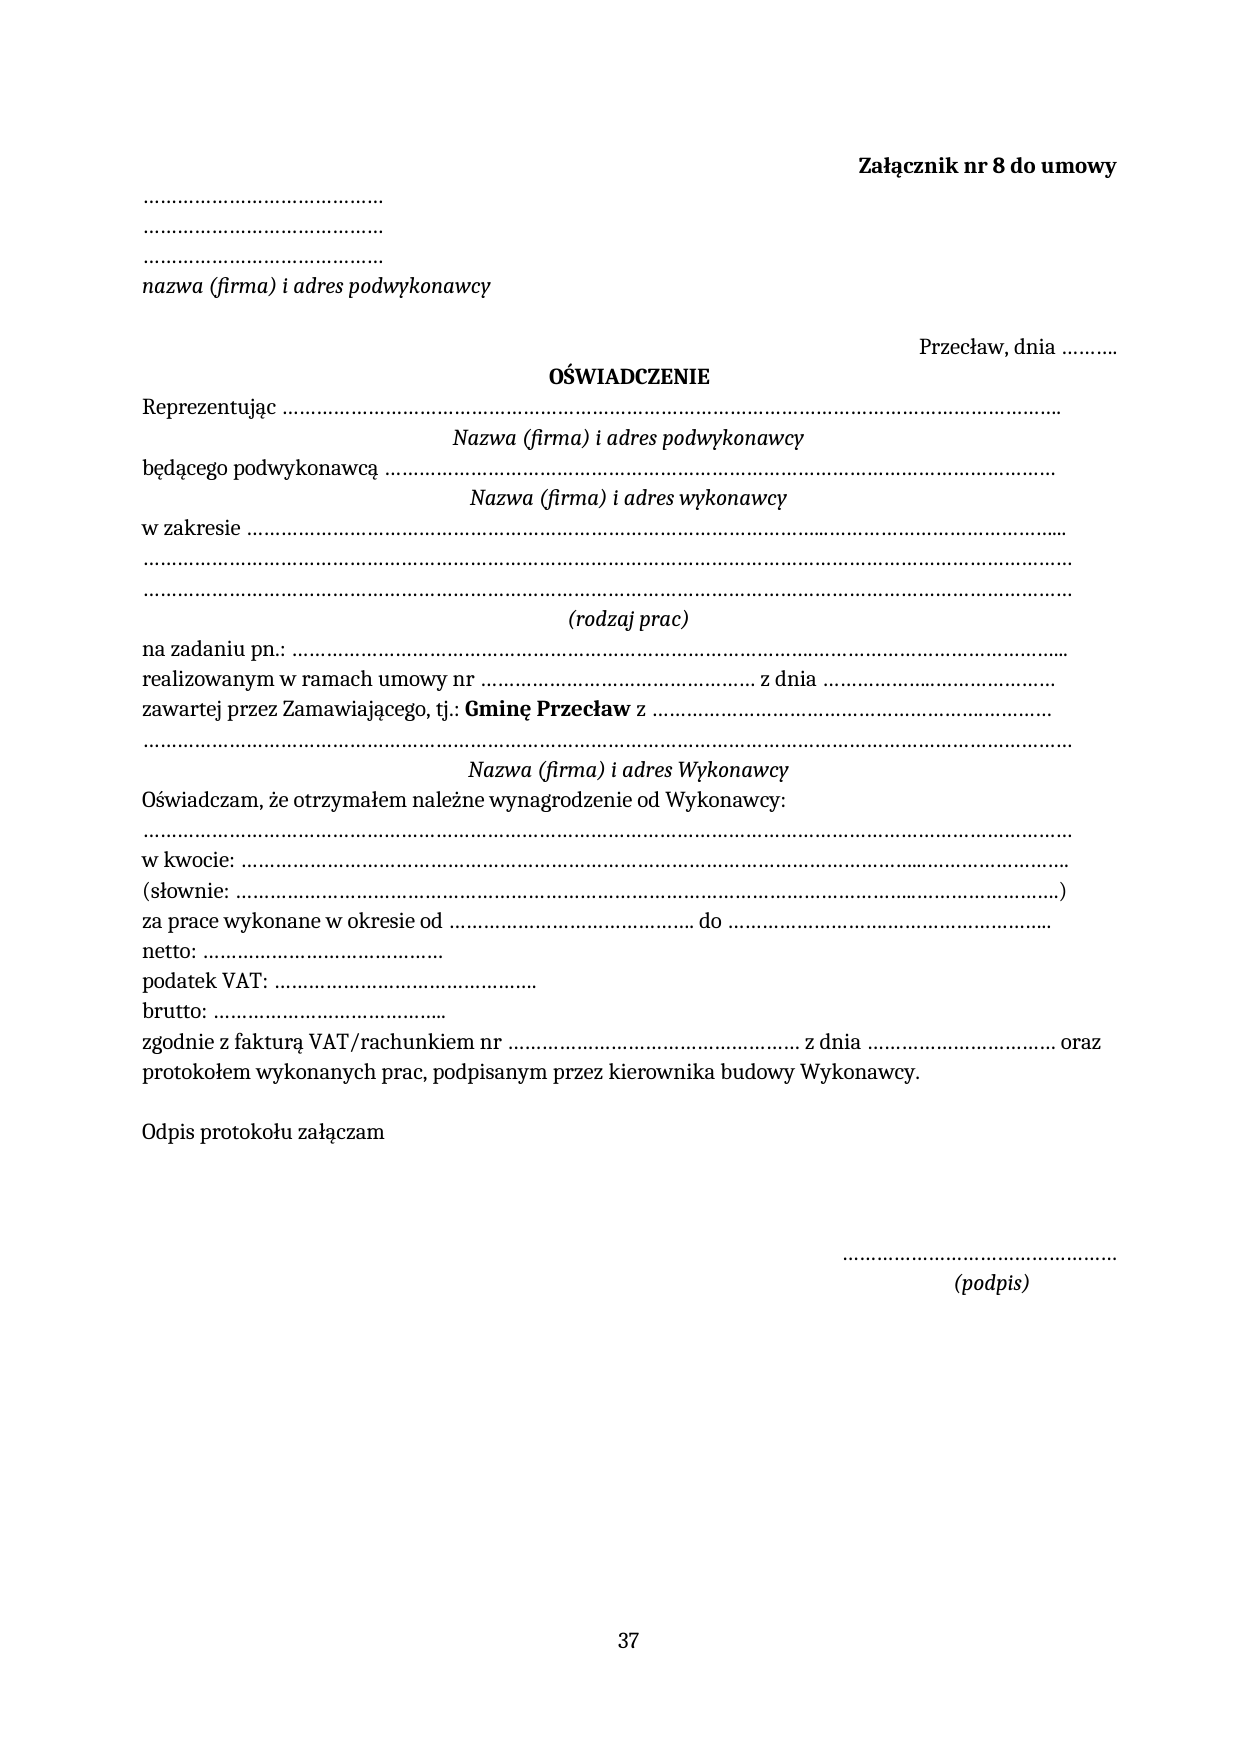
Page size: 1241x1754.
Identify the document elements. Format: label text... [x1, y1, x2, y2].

text …………………………………… [142, 213, 1117, 239]
text …………………………………… [142, 243, 1117, 269]
text zawartej przez Zamawiającego, tj.: Gminę Przecław z ………………………………………………….………… [142, 696, 1117, 722]
text nazwa (firma) i adres podwykonawcy [142, 273, 1117, 299]
text ………………………………………… [142, 1240, 1117, 1266]
text Nazwa (firma) i adres wykonawcy [142, 485, 1117, 511]
text ……………………………………………………………………………………………………………………………………………… [142, 817, 1117, 843]
text Oświadczam, że otrzymałem należne wynagrodzenie od Wykonawcy: [142, 787, 1117, 813]
text w zakresie ………………………………………………………………………………………...…………………………………... [142, 515, 1117, 541]
text Załącznik nr 8 do umowy [142, 152, 1117, 179]
text na zadaniu pn.: ……………………………………………………………………………….……………………………………... [142, 636, 1117, 662]
text realizowanym w ramach umowy nr ………………………………………… z dnia ………………..………………… [142, 666, 1117, 692]
text Nazwa (firma) i adres Wykonawcy [142, 757, 1117, 783]
text brutto: ………………………………….. [142, 998, 1117, 1024]
text (rodzaj prac) [142, 606, 1117, 632]
text Odpis protokołu załączam [142, 1119, 1117, 1145]
text będącego podwykonawcą ……………………………………………………………………………………………………… [142, 454, 1117, 481]
text ……………………………………………………………………………………………………………………………………………… [142, 575, 1117, 602]
text (podpis) [879, 1270, 1117, 1296]
text ……………………………………………………………………………………………………………………………………………… [142, 545, 1117, 571]
text Reprezentując ………………………………………………………………………………………………………………………. [142, 394, 1117, 420]
text (słownie: ………………………………………………………………………………………………………..…………………….) [142, 877, 1117, 904]
text Nazwa (firma) i adres podwykonawcy [142, 424, 1117, 451]
text netto: …………………………………… [142, 938, 1117, 964]
text Przecław, dnia ………. [142, 334, 1117, 360]
text OŚWIADCZENIE [142, 364, 1117, 390]
text …………………………………… [142, 183, 1117, 209]
text ……………………………………………………………………………………………………………………………………………… [142, 726, 1117, 753]
text w kwocie: ………………………………………………………………………………………………………...……………………. [142, 847, 1117, 873]
text zgodnie z fakturą VAT/rachunkiem nr …………………………………………… z dnia …………………………… oraz protokołem wykonanych prac, podpisanym przez kierownika budowy Wykonawcy. [142, 1028, 1117, 1085]
text za prace wykonane w okresie od ……………………………………. do ……………………….……………………….. [142, 908, 1117, 934]
text podatek VAT: ………………………………………. [142, 968, 1117, 994]
